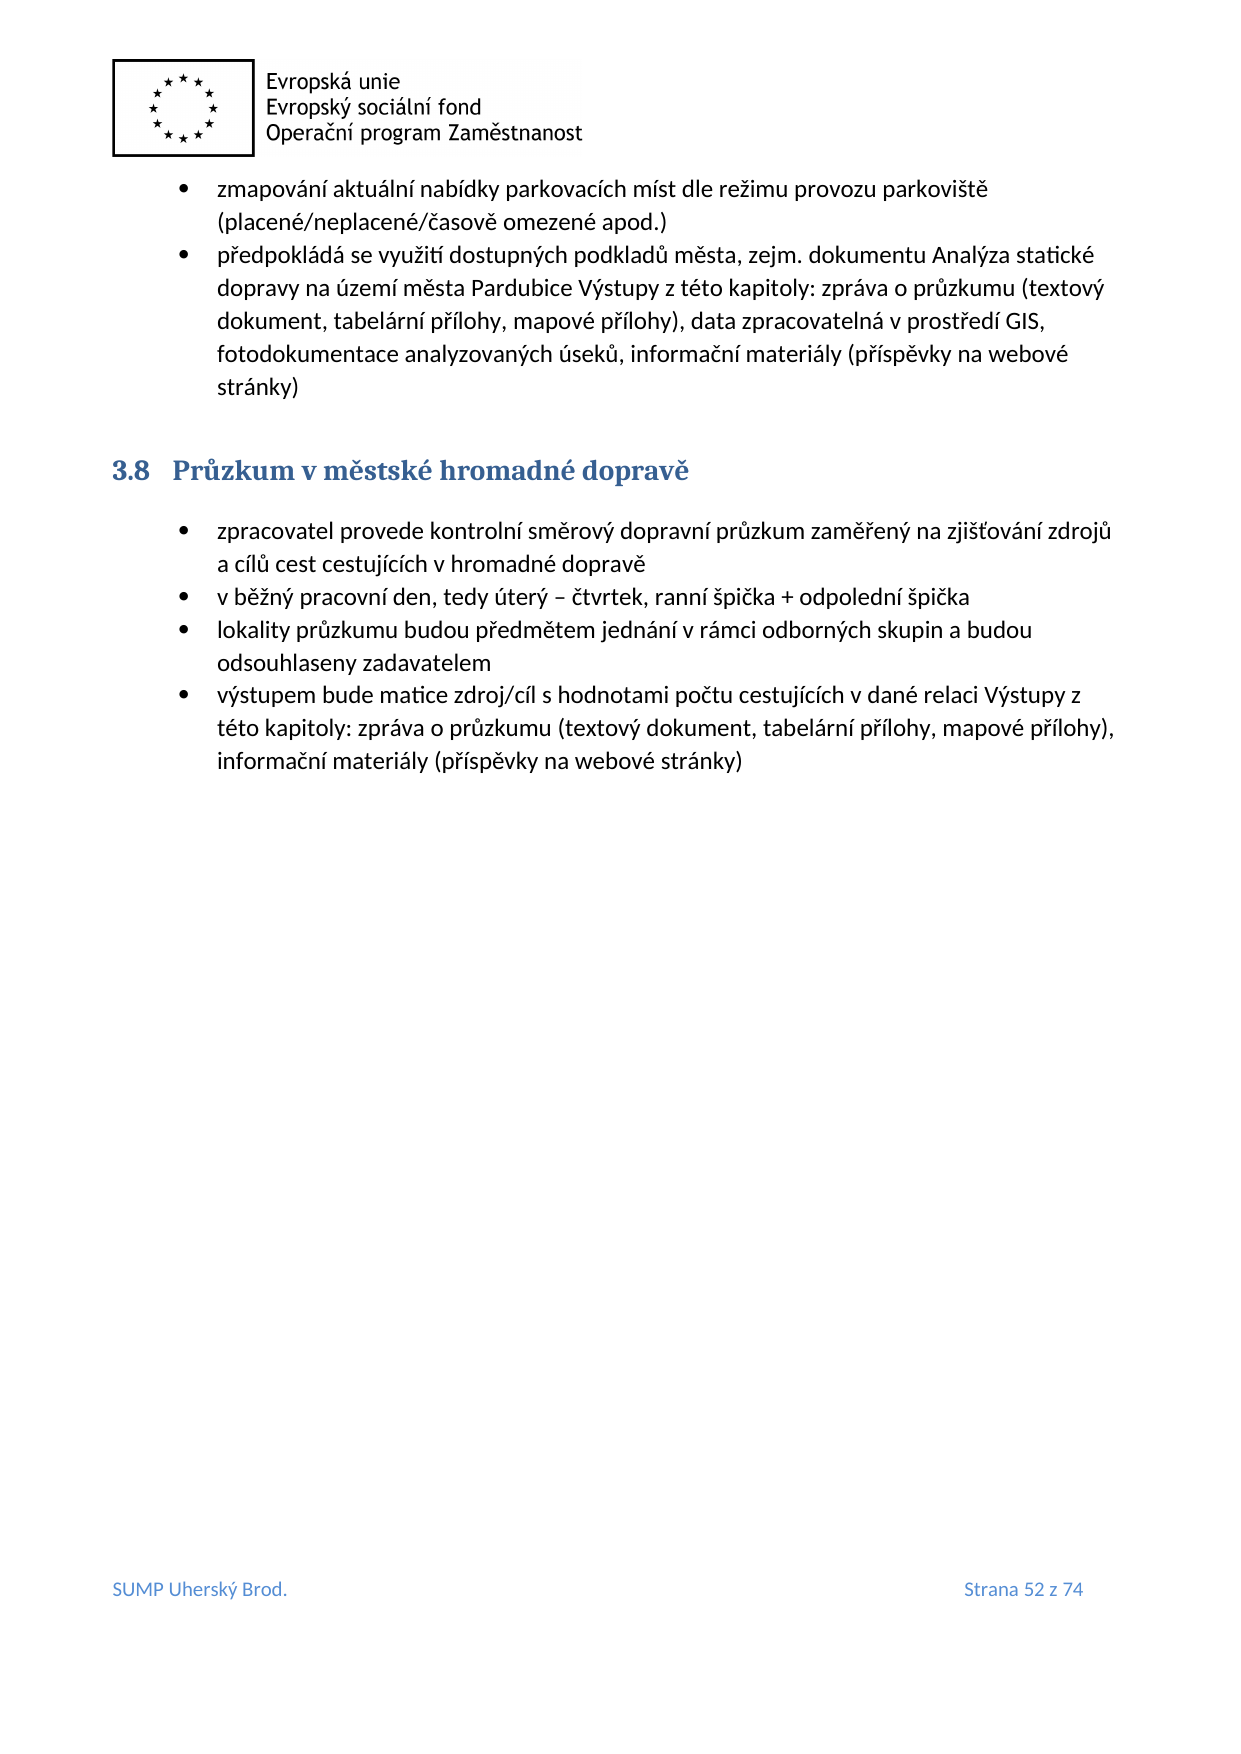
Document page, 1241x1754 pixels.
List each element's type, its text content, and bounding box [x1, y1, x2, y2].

subtitle Průzkum v městské hromadné dopravě [112, 454, 1128, 487]
list lokality průzkumu budou předmětem jednání v rámci odborných skupin a budou odsouhlaseny zadavatelem [179, 614, 1128, 677]
picture [112, 59, 583, 157]
list zpracovatel provede kontrolní směrový dopravní průzkum zaměřený na zjišťování zdrojů a cílů cest cestujících v hromadné dopravě [179, 515, 1128, 578]
list výstupem bude matice zdroj/cíl s hodnotami počtu cestujících v dané relaci Výstupy z této kapitoly: zpráva o průzkumu (textový dokument, tabelární přílohy, mapové přílohy), informační materiály (příspěvky na webové stránky) [179, 680, 1128, 776]
list zmapování aktuální nabídky parkovacích míst dle režimu provozu parkoviště (placené/neplacené/časově omezené apod.) [179, 173, 1128, 237]
list v běžný pracovní den, tedy úterý – čtvrtek, ranní špička + odpolední špička [179, 581, 1128, 611]
list předpokládá se využití dostupných podkladů města, zejm. dokumentu Analýza statické dopravy na území města Pardubice Výstupy z této kapitoly: zpráva o průzkumu (textový dokument, tabelární přílohy, mapové přílohy), data zpracovatelná v prostředí GIS, fotodokumentace analyzovaných úseků, informační materiály (příspěvky na webové stránky) [179, 239, 1128, 402]
